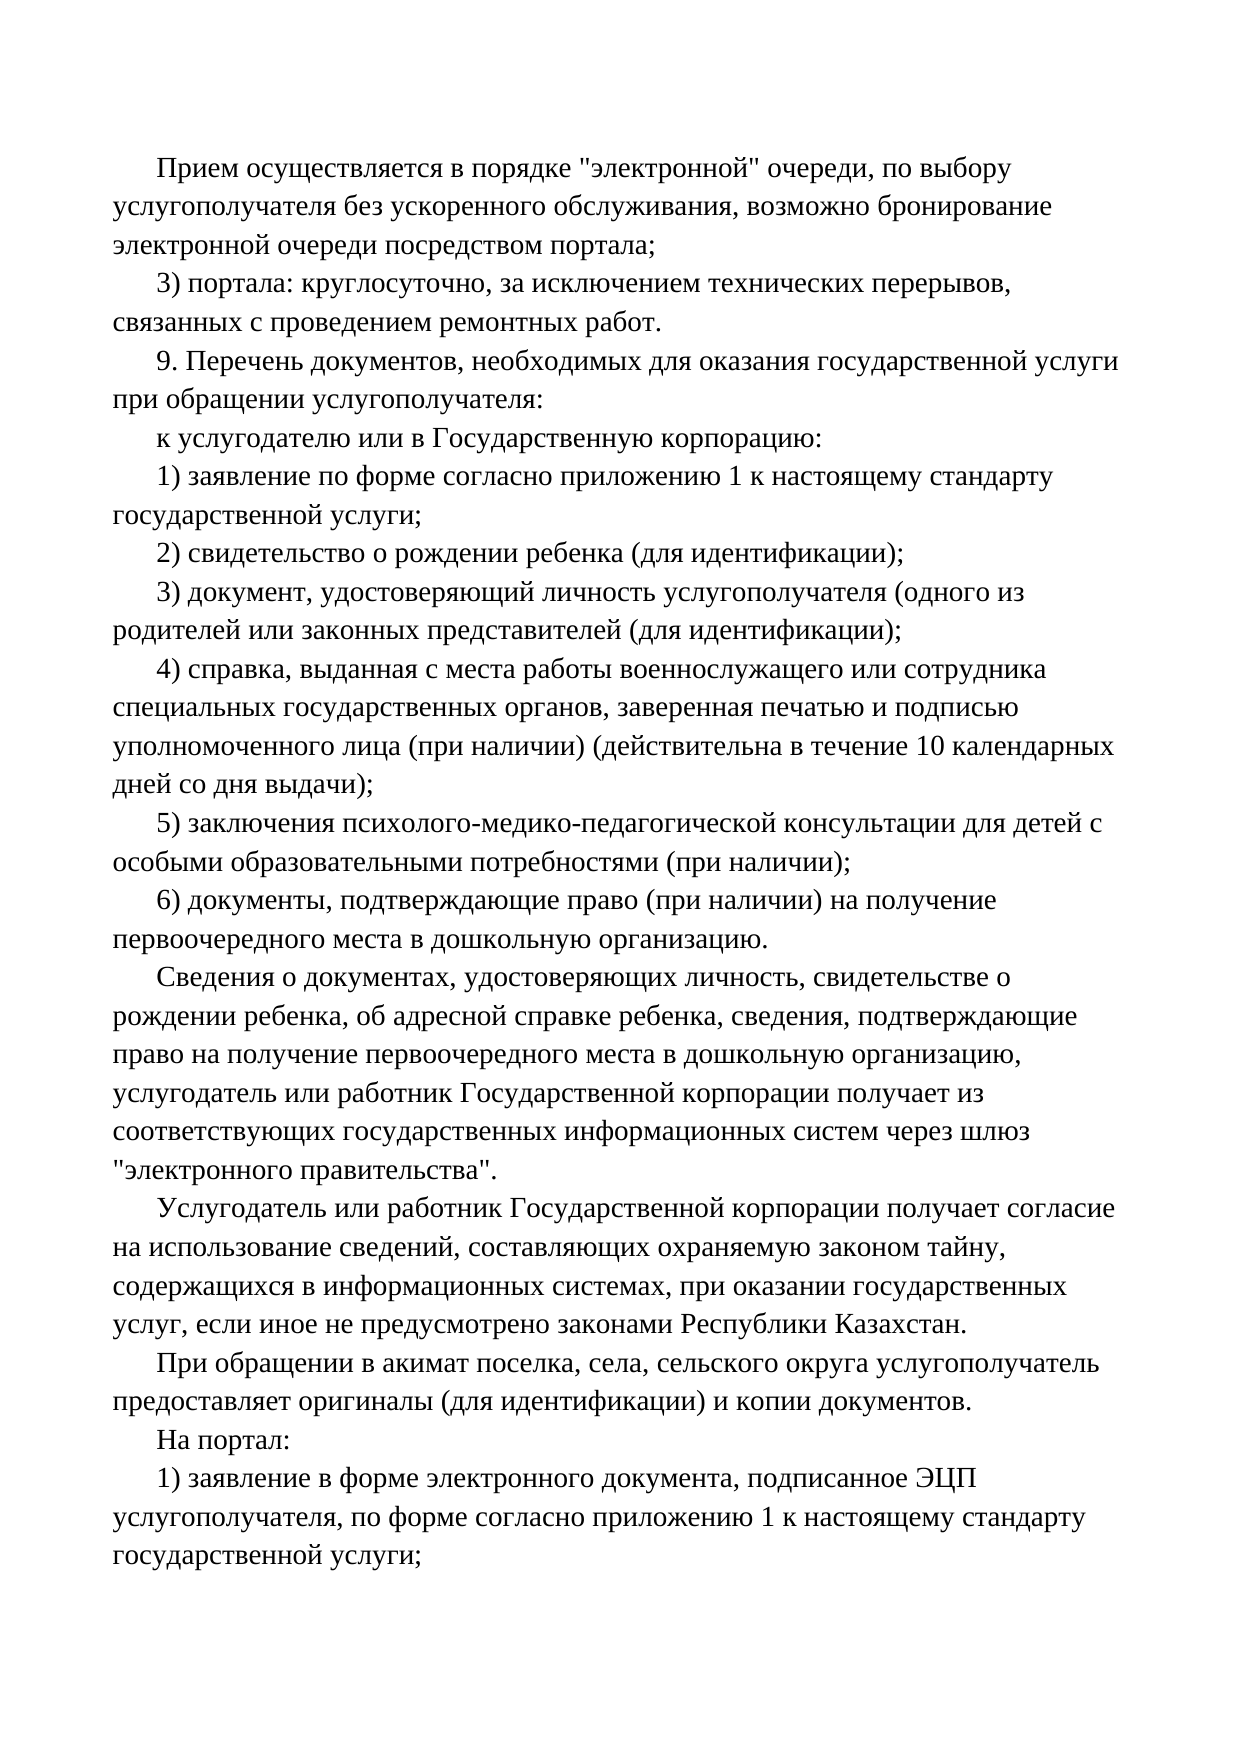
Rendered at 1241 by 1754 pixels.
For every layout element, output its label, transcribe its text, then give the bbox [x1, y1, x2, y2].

text Сведения о документах, удостоверяющих личность, свидетельстве о рождении ребенка, об адресной справке ребенка, сведения, подтверждающие право на получение первоочередного места в дошкольную организацию, услугодатель или работник Государственной корпорации получает из соответствующих государственных информационных систем через шлюз "электронного правительства". [112, 959, 1128, 1186]
text к услугодателю или в Государственную корпорацию: [112, 420, 1128, 453]
text 3) документ, удостоверяющий личность услугополучателя (одного из родителей или законных представителей (для идентификации); [112, 574, 1128, 646]
text Прием осуществляется в порядке "электронной" очереди, по выбору услугополучателя без ускоренного обслуживания, возможно бронирование электронной очереди посредством портала; [112, 150, 1128, 261]
text При обращении в акимат поселка, села, сельского округа услугополучатель предоставляет оригиналы (для идентификации) и копии документов. [112, 1345, 1128, 1417]
text 2) свидетельство о рождении ребенка (для идентификации); [112, 535, 1128, 569]
text 4) справка, выданная с места работы военнослужащего или сотрудника специальных государственных органов, заверенная печатью и подписью уполномоченного лица (при наличии) (действительна в течение 10 календарных дней со дня выдачи); [112, 651, 1128, 800]
text Услугодатель или работник Государственной корпорации получает согласие на использование сведений, составляющих охраняемую законом тайну, содержащихся в информационных системах, при оказании государственных услуг, если иное не предусмотрено законами Республики Казахстан. [112, 1191, 1128, 1340]
text 6) документы, подтверждающие право (при наличии) на получение первоочередного места в дошкольную организацию. [112, 882, 1128, 954]
text 9. Перечень документов, необходимых для оказания государственной услуги при обращении услугополучателя: [112, 343, 1128, 415]
text 1) заявление по форме согласно приложению 1 к настоящему стандарту государственной услуги; [112, 458, 1128, 530]
text 3) портала: круглосуточно, за исключением технических перерывов, связанных с проведением ремонтных работ. [112, 266, 1128, 338]
text 5) заключения психолого-медико-педагогической консультации для детей с особыми образовательными потребностями (при наличии); [112, 805, 1128, 877]
text На портал: [112, 1422, 1128, 1455]
text 1) заявление в форме электронного документа, подписанное ЭЦП услугополучателя, по форме согласно приложению 1 к настоящему стандарту государственной услуги; [112, 1460, 1128, 1571]
